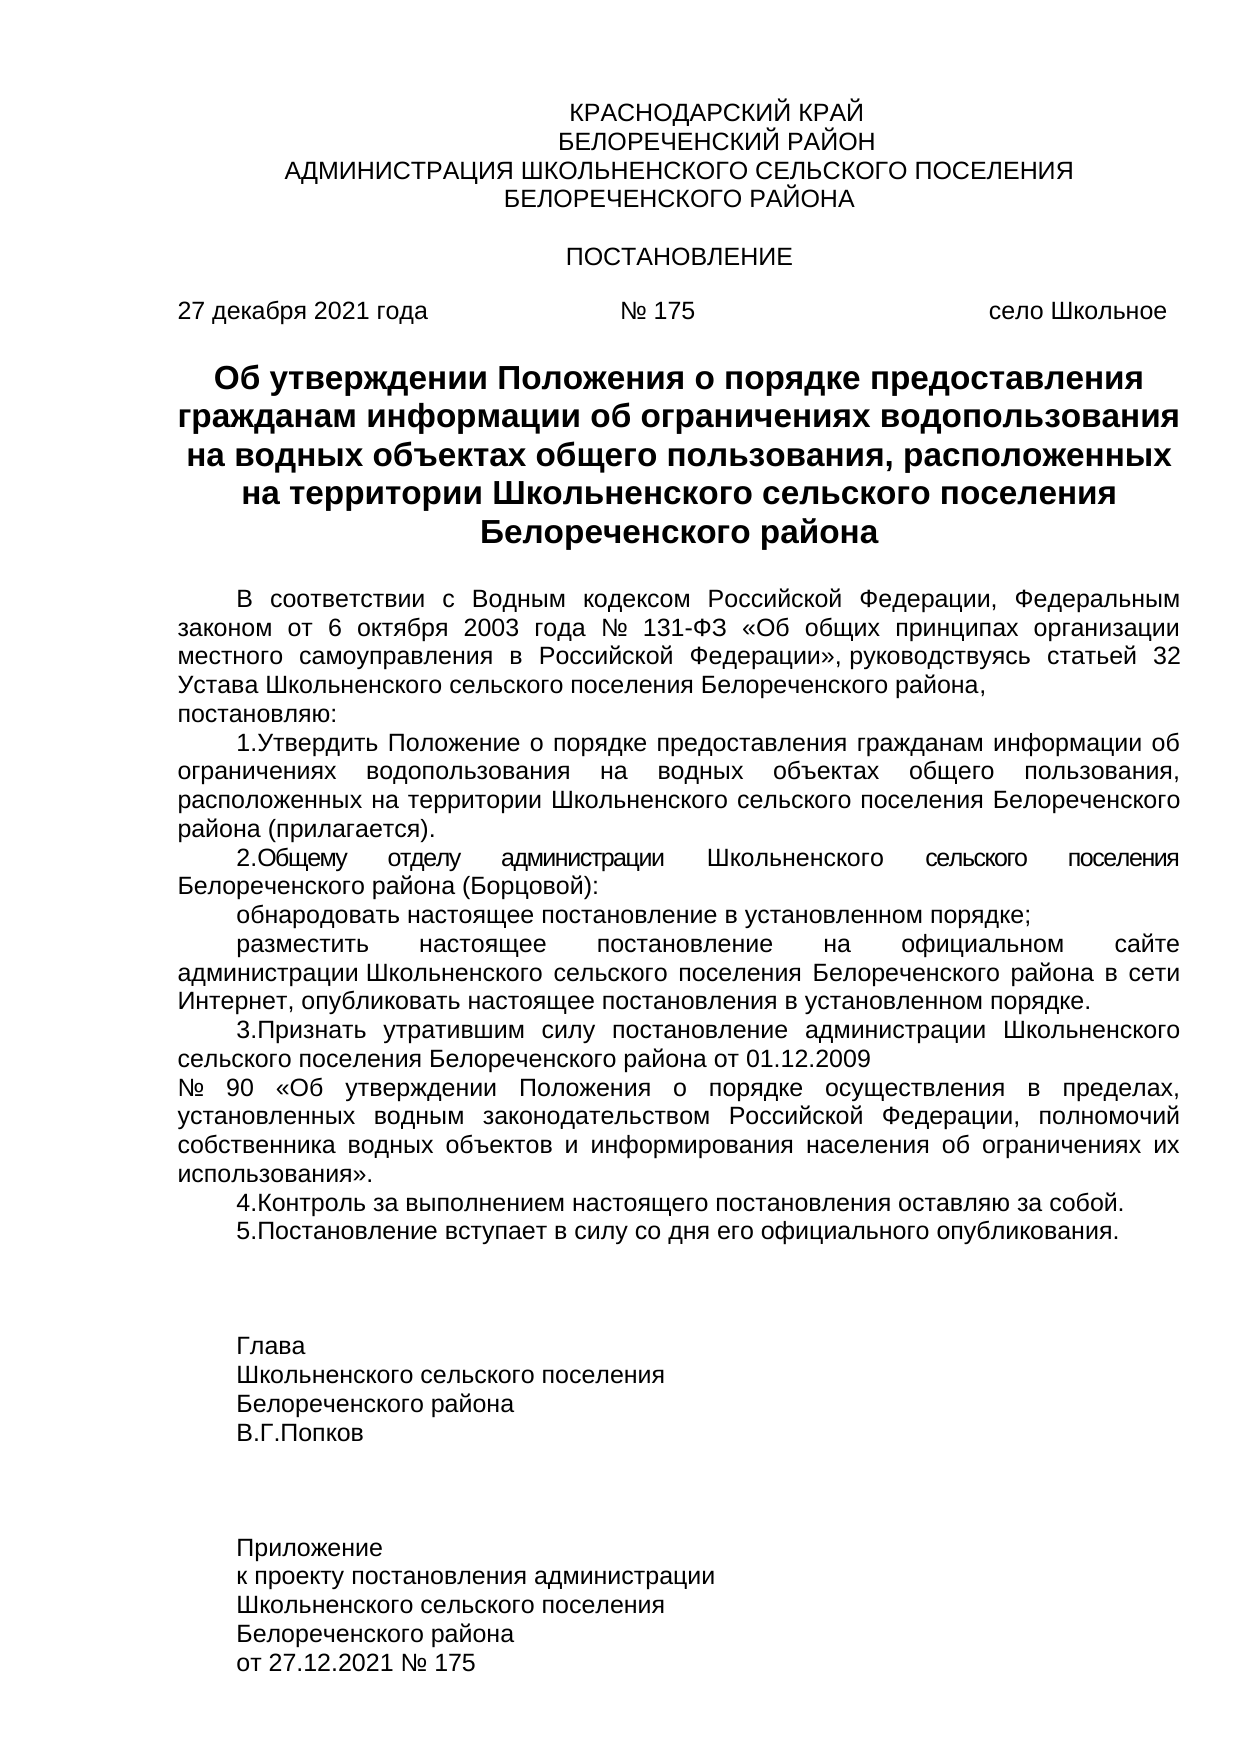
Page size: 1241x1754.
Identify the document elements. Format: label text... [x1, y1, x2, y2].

text Школьненского сельского поселения [236, 1590, 1181, 1619]
text 3.Признать утратившим силу постановление администрации Школьненского сельского поселения Белореченского района от 01.12.2009 [177, 1015, 1181, 1073]
text от 27.12.2021 № 175 [236, 1648, 1181, 1676]
text 5.Постановление вступает в силу со дня его официального опубликования. [177, 1216, 1181, 1245]
text 2.Общему отделу администрации Школьненского сельского поселения Белореченского района (Борцовой): [177, 843, 1181, 900]
text КРАСНОДАРСКИЙ КРАЙ [177, 98, 1181, 127]
text № 90 «Об утверждении Положения о порядке осуществления в пределах, установленных водным законодательством Российской Федерации, полномочий собственника водных объектов и информирования населения об ограничениях их использования». [177, 1073, 1181, 1188]
text гражданам информации об ограничениях водопользования [177, 397, 1181, 435]
text Школьненского сельского поселения [177, 1360, 1181, 1389]
text 1.Утвердить Положение о порядке предоставления гражданам информации об ограничениях водопользования на водных объектах общего пользования, расположенных на территории Школьненского сельского поселения Белореченского района (прилагается). [177, 728, 1181, 843]
text обнародовать настоящее постановление в установленном порядке; [177, 900, 1181, 929]
text к проекту постановления администрации [236, 1561, 1181, 1590]
text БЕЛОРЕЧЕНСКОГО РАЙОНА [177, 184, 1181, 213]
text АДМИНИСТРАЦИЯ ШКОЛЬНЕНСКОГО СЕЛЬСКОГО ПОСЕЛЕНИЯ [177, 156, 1181, 184]
text В.Г.Попков [177, 1418, 1181, 1446]
text Глава [177, 1331, 1181, 1360]
text 4.Контроль за выполнением настоящего постановления оставляю за собой. [177, 1188, 1181, 1216]
text Приложение [236, 1533, 1181, 1561]
text постановляю: [177, 699, 1181, 728]
text БЕЛОРЕЧЕНСКИЙ РАЙОН [177, 127, 1181, 156]
text Белореченского района [236, 1619, 1181, 1648]
text 27 декабря 2021 года № 175 село Школьное [177, 296, 1181, 324]
text ПОСТАНОВЛЕНИЕ [177, 242, 1181, 271]
text на территории Школьненского сельского поселения [177, 473, 1181, 512]
text разместить настоящее постановление на официальном сайте администрации Школьненского сельского поселения Белореченского района в сети Интернет, опубликовать настоящее постановления в установленном порядке. [177, 929, 1181, 1015]
text Белореченского района [177, 512, 1181, 550]
text Белореченского района [177, 1389, 1181, 1418]
text Об утверждении Положения о порядке предоставления [177, 358, 1181, 397]
text на водных объектах общего пользования, расположенных [177, 435, 1181, 473]
text В соответствии с Водным кодексом Российской Федерации, Федеральным законом от 6 октября 2003 года № 131-ФЗ «Об общих принципах организации местного самоуправления в Российской Федерации», руководствуясь статьей 32 Устава Школьненского сельского поселения Белореченского района, [177, 584, 1181, 699]
